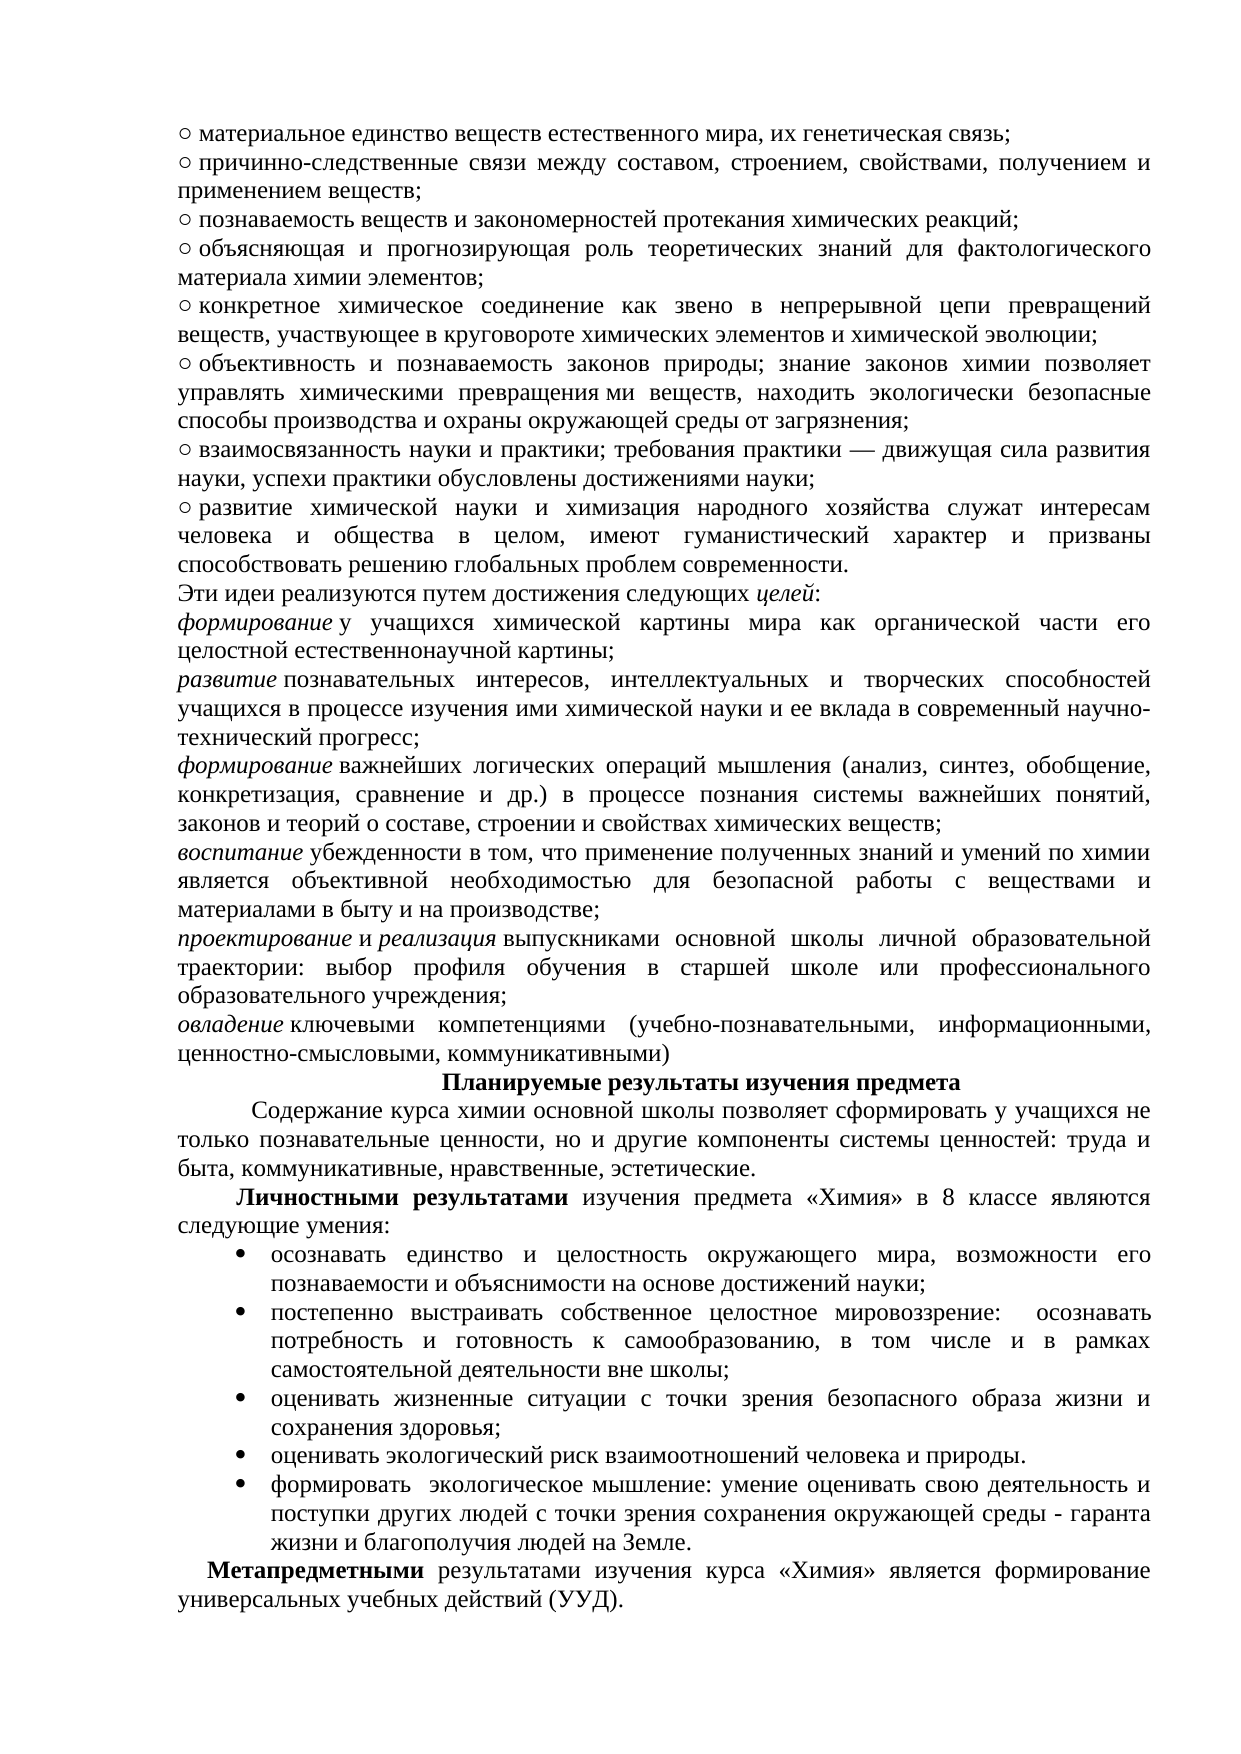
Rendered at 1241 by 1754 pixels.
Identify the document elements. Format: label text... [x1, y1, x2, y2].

text ○ познаваемость веществ и закономерностей протекания химических реакций; [177, 204, 1152, 233]
text развитие познавательных интересов, интеллектуальных и творческих способностей учащихся в процессе изучения ими химической науки и ее вклада в современный научно-технический прогресс; [177, 664, 1152, 751]
text овладение ключевыми компетенциями (учебно-познавательными, информационными, ценностно-смысловыми, коммуникативными) [177, 1009, 1152, 1067]
list оценивать экологический риск взаимоотношений человека и природы. [236, 1441, 1152, 1469]
text формирование важнейших логических операций мышления (анализ, синтез, обобщение, конкретизация, сравнение и др.) в процессе познания системы важнейших понятий, законов и теорий о составе, строении и свойствах химических веществ; [177, 751, 1152, 837]
text Метапредметными результатами изучения курса «Химия» является формирование универсальных учебных действий (УУД). [177, 1556, 1152, 1613]
text ○ материальное единство веществ естественного мира, их генетическая связь; [177, 118, 1152, 147]
text Эти идеи реализуются путем достижения следующих целей: [177, 578, 1152, 607]
text Личностными результатами изучения предмета «Химия» в 8 классе являются следующие умения: [177, 1182, 1152, 1239]
text проектирование и реализация выпускниками основной школы личной образовательной траектории: выбор профиля обучения в старшей школе или профессионального образовательного учреждения; [177, 923, 1152, 1009]
list осознавать единство и целостность окружающего мира, возможности его познаваемости и объяснимости на основе достижений науки; [236, 1239, 1152, 1297]
text ○ взаимосвязанность науки и практики; требования практики — движущая сила развития науки, успехи практики обусловлены достижениями науки; [177, 434, 1152, 492]
text воспитание убежденности в том, что применение полученных знаний и умений по химии является объективной необходимостью для безопасной работы с веществами и материалами в быту и на производстве; [177, 837, 1152, 923]
text ○ развитие химической науки и химизация народного хозяйства служат интересам человека и общества в целом, имеют гуманистический характер и призваны способствовать решению глобальных проблем современности. [177, 492, 1152, 578]
text Планируемые результаты изучения предмета [177, 1067, 1152, 1096]
list оценивать жизненные ситуации с точки зрения безопасного образа жизни и сохранения здоровья; [236, 1383, 1152, 1441]
text ○ объективность и познаваемость законов природы; знание законов химии позволяет управлять химическими превращения ми веществ, находить экологически безопасные способы производства и охраны окружающей среды от загрязнения; [177, 348, 1152, 434]
text ○ причинно-следственные связи между составом, строением, свойствами, получением и применением веществ; [177, 147, 1152, 204]
list формировать экологическое мышление: умение оценивать свою деятельность и поступки других людей с точки зрения сохранения окружающей среды - гаранта жизни и благополучия людей на Земле. [236, 1469, 1152, 1556]
text ○ объясняющая и прогнозирующая роль теоретических знаний для фактологического материала химии элементов; [177, 233, 1152, 291]
list постепенно выстраивать собственное целостное мировоззрение: осознавать потребность и готовность к самообразованию, в том числе и в рамках самостоятельной деятельности вне школы; [236, 1297, 1152, 1383]
text ○ конкретное химическое соединение как звено в непрерывной цепи превращений веществ, участвующее в круговороте химических элементов и химической эволюции; [177, 291, 1152, 348]
text Содержание курса химии основной школы позволяет сформировать у учащихся не только познавательные ценности, но и другие компоненты системы ценностей: труда и быта, коммуникативные, нравственные, эстетические. [177, 1096, 1152, 1182]
text формирование у учащихся химической картины мира как органической части его целостной естественнонаучной картины; [177, 607, 1152, 664]
